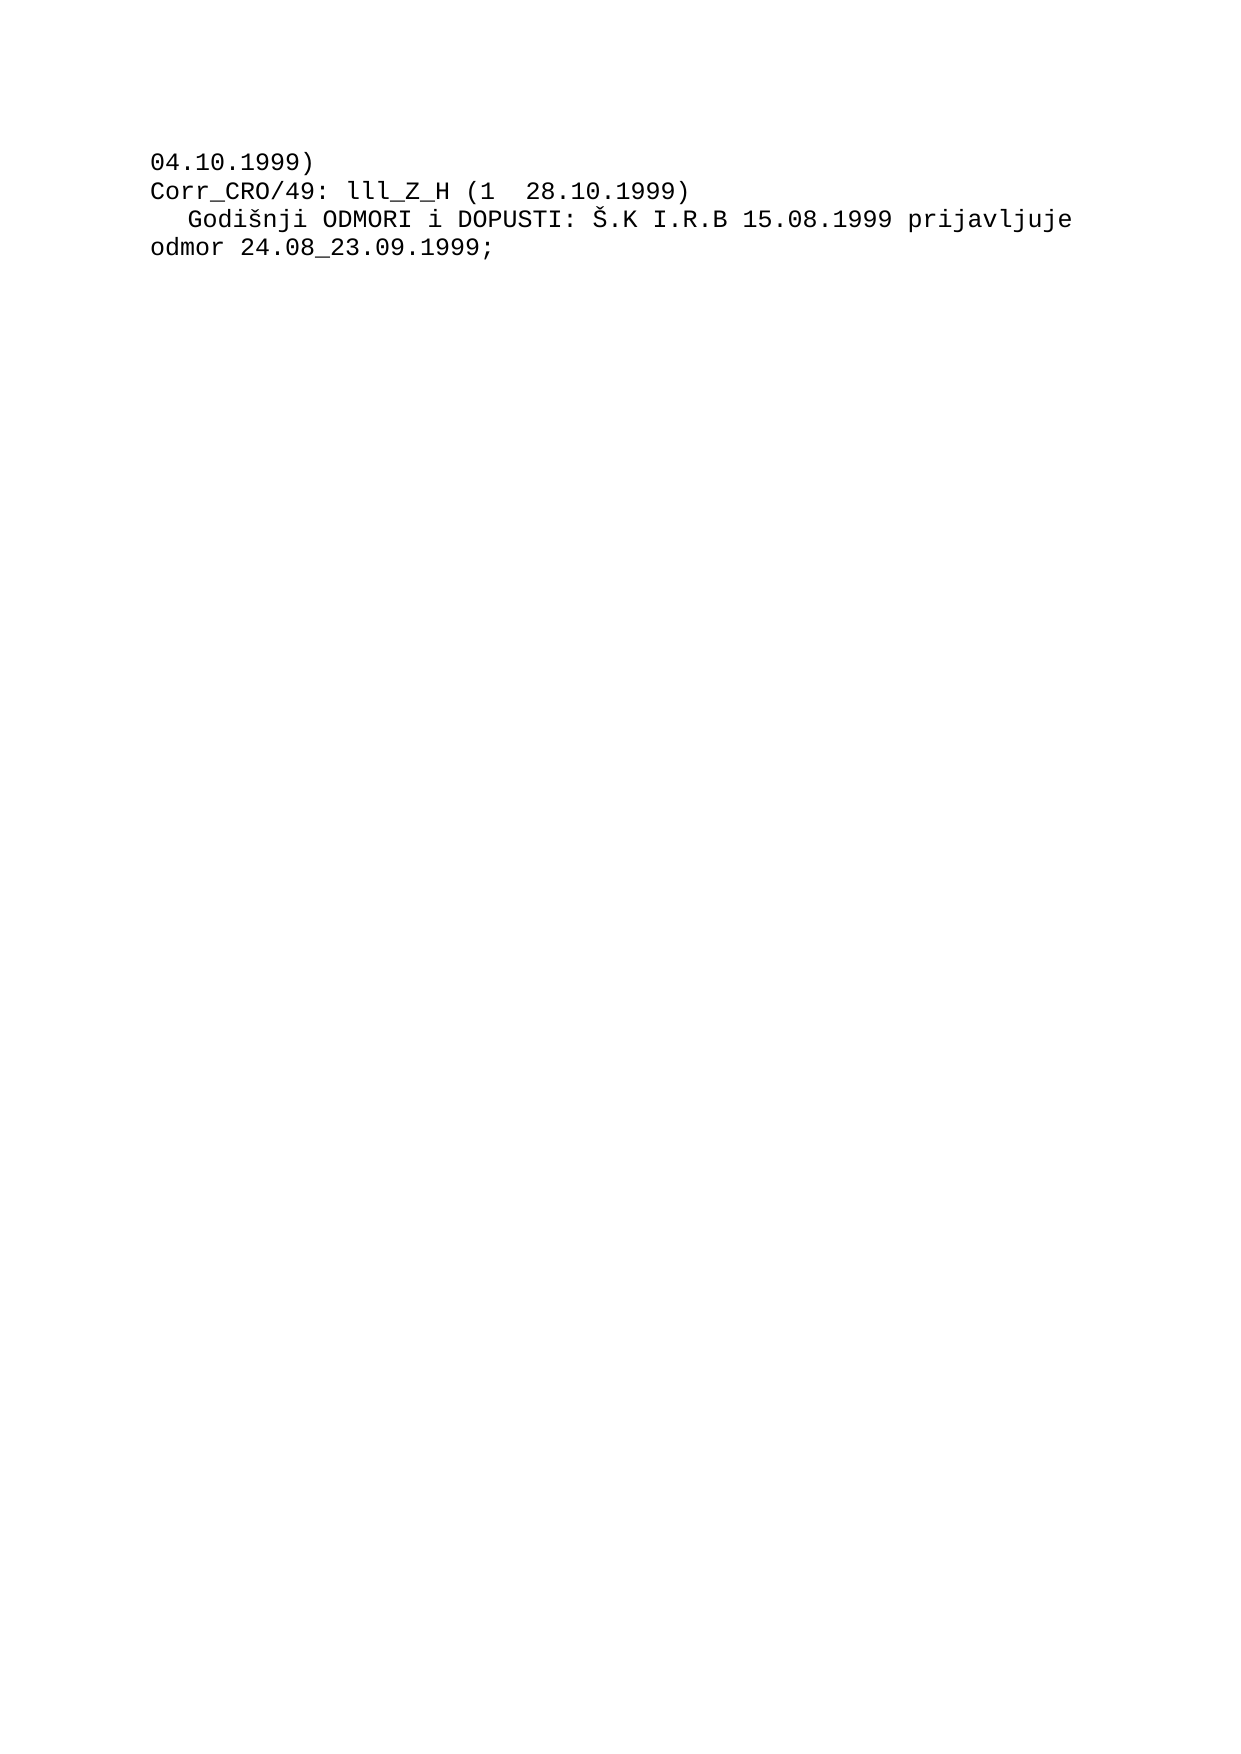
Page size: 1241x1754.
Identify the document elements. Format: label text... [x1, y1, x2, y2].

text Corr_CRO/49: lll_Z_H (1 28.10.1999) [150, 178, 1090, 207]
text Godišnji ODMORI i DOPUSTI: Š.K I.R.B 15.08.1999 prijavljuje odmor 24.08_23.09.1999; [150, 207, 1090, 263]
text 04.10.1999) [150, 150, 1090, 178]
